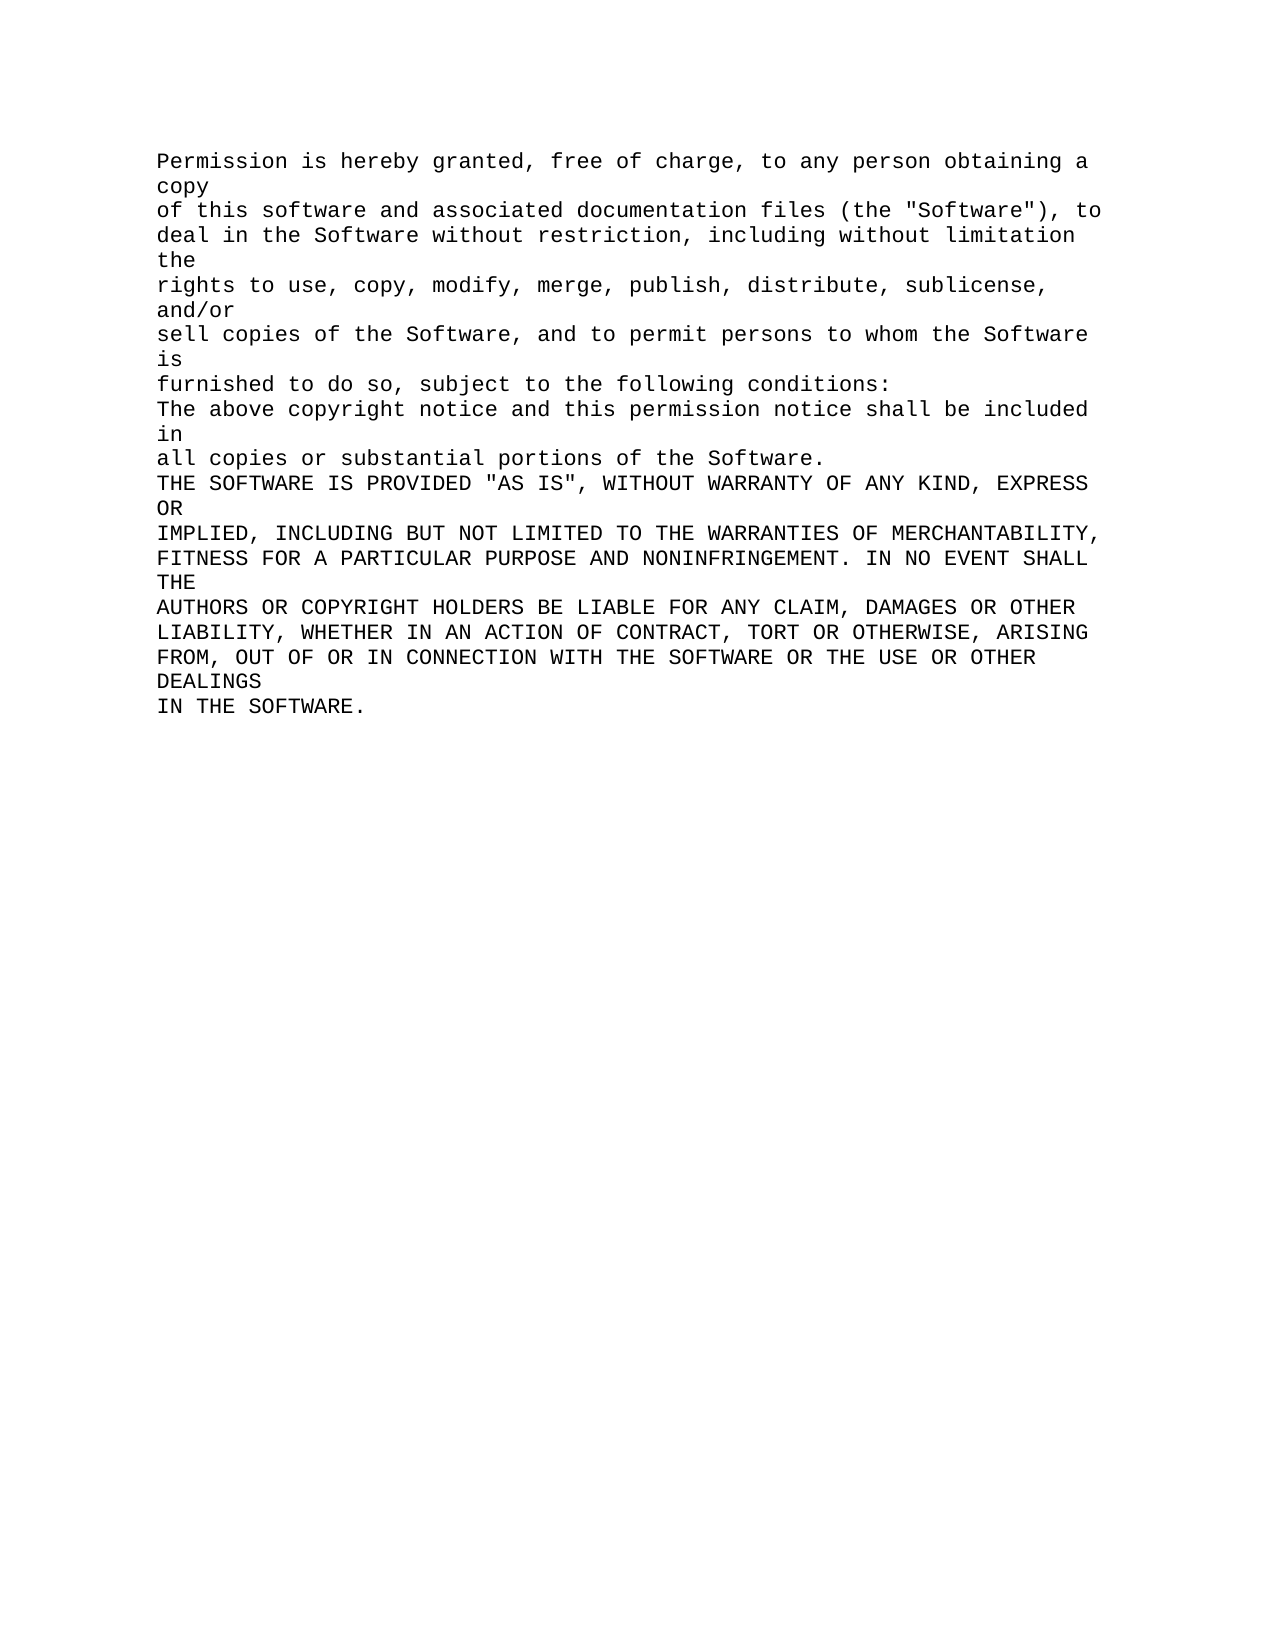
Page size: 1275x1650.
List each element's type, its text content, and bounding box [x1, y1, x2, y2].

text sell copies of the Software, and to permit persons to whom the Software is [156, 323, 1118, 373]
text of this software and associated documentation files (the "Software"), to [156, 199, 1118, 224]
text Permission is hereby granted, free of charge, to any person obtaining a copy [156, 150, 1118, 199]
text furnished to do so, subject to the following conditions: [156, 373, 1118, 398]
text all copies or substantial portions of the Software. [156, 447, 1118, 472]
text LIABILITY, WHETHER IN AN ACTION OF CONTRACT, TORT OR OTHERWISE, ARISING [156, 621, 1118, 646]
text FITNESS FOR A PARTICULAR PURPOSE AND NONINFRINGEMENT. IN NO EVENT SHALL THE [156, 547, 1118, 596]
text IN THE SOFTWARE. [156, 695, 1118, 720]
text deal in the Software without restriction, including without limitation the [156, 224, 1118, 274]
text THE SOFTWARE IS PROVIDED "AS IS", WITHOUT WARRANTY OF ANY KIND, EXPRESS OR [156, 472, 1118, 522]
text AUTHORS OR COPYRIGHT HOLDERS BE LIABLE FOR ANY CLAIM, DAMAGES OR OTHER [156, 596, 1118, 621]
text FROM, OUT OF OR IN CONNECTION WITH THE SOFTWARE OR THE USE OR OTHER DEALINGS [156, 646, 1118, 695]
text The above copyright notice and this permission notice shall be included in [156, 398, 1118, 447]
text rights to use, copy, modify, merge, publish, distribute, sublicense, and/or [156, 274, 1118, 323]
text IMPLIED, INCLUDING BUT NOT LIMITED TO THE WARRANTIES OF MERCHANTABILITY, [156, 522, 1118, 547]
